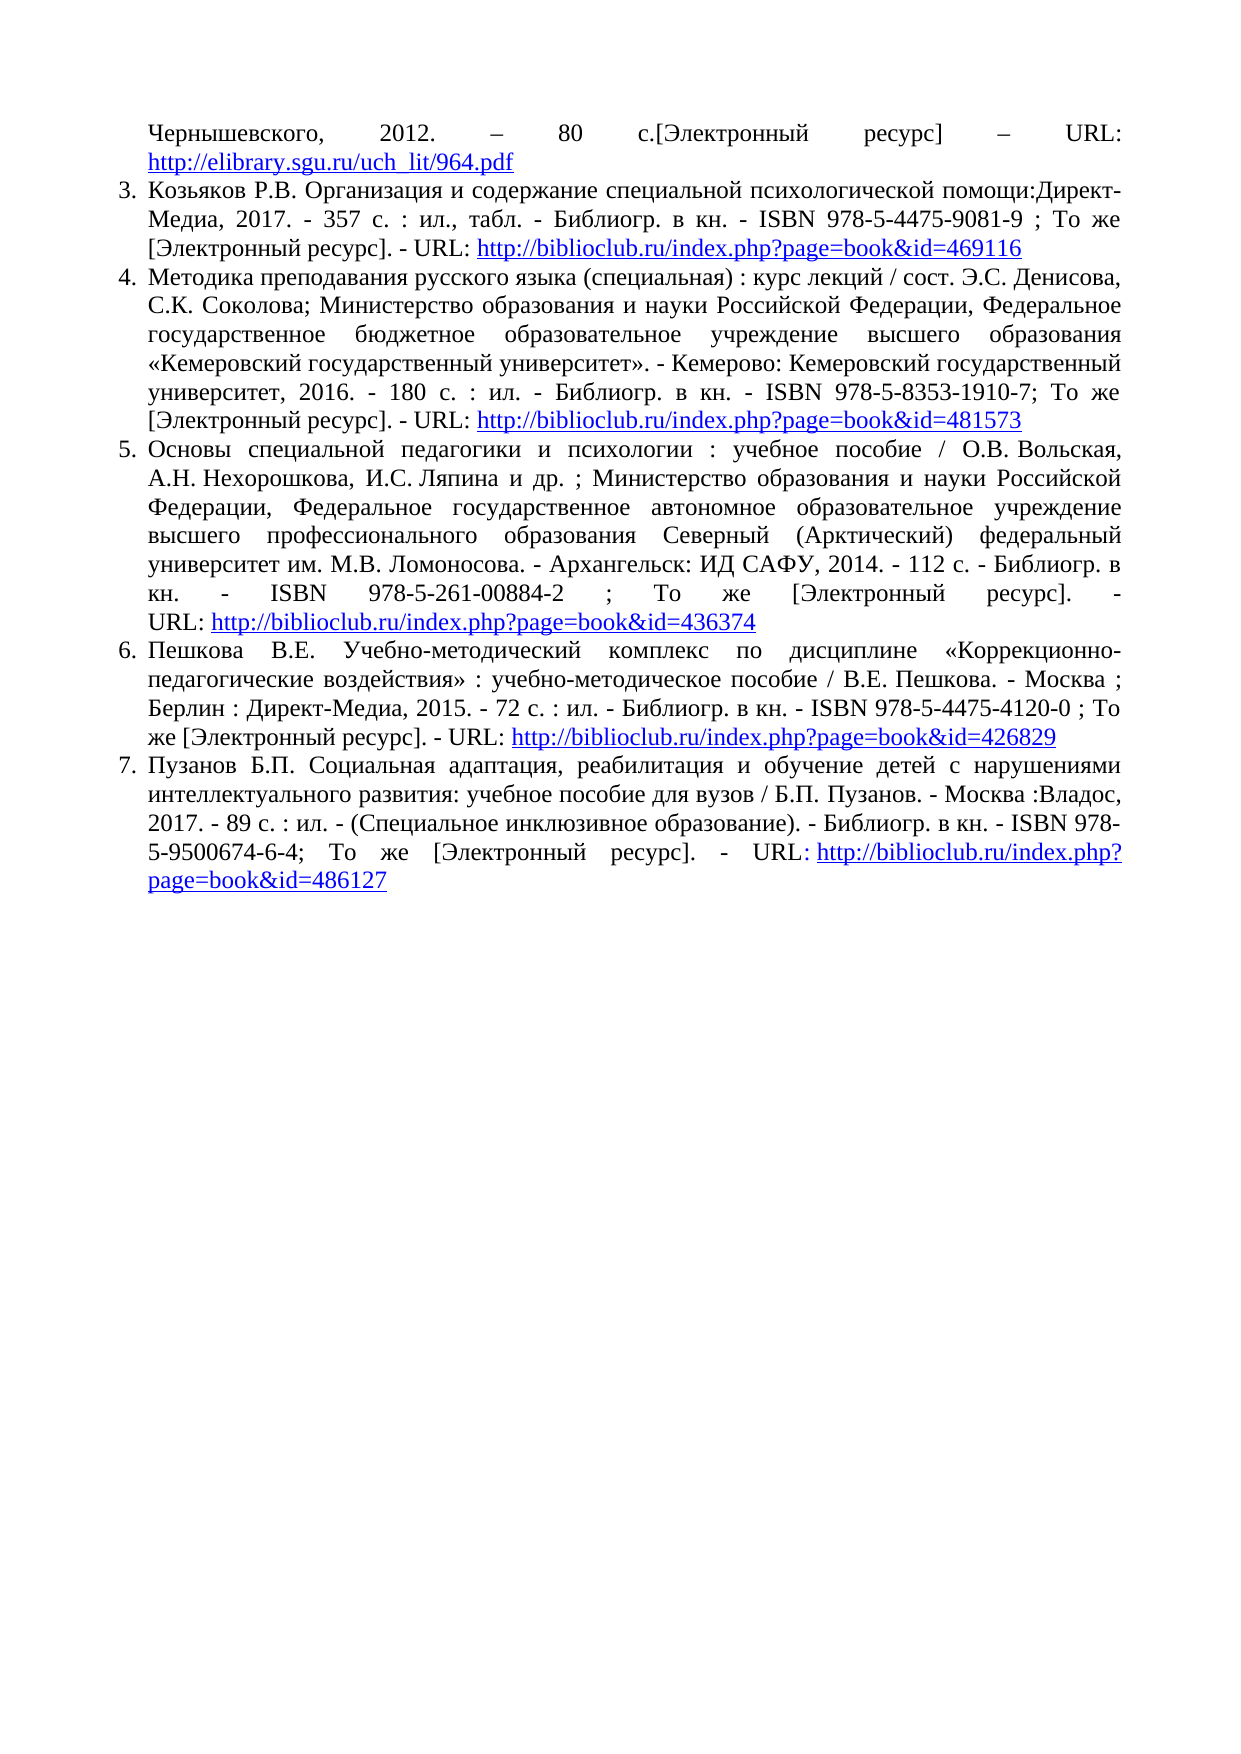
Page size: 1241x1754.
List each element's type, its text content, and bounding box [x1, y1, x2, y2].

list Козьяков Р.В. Организация и содержание специальной психологической помощи:Директ-Медиа, 2017. - 357 с. : ил., табл. - Библиогр. в кн. - ISBN 978-5-4475-9081-9 ; То же [Электронный ресурс]. - URL: http://biblioclub.ru/index.php?page=book&id=469116 [118, 176, 1122, 262]
list Основы специальной педагогики и психологии : учебное пособие / О.В. Вольская, А.Н. Нехорошкова, И.С. Ляпина и др. ; Министерство образования и науки Российской Федерации, Федеральное государственное автономное образовательное учреждение высшего профессионального образования Северный (Арктический) федеральный университет им. М.В. Ломоносова. - Архангельск: ИД САФУ, 2014. - 112 с. - Библиогр. в кн. - ISBN 978-5-261-00884-2 ; То же [Электронный ресурс]. - URL: http://biblioclub.ru/index.php?page=book&id=436374 [118, 434, 1122, 636]
list Пузанов Б.П. Социальная адаптация, реабилитация и обучение детей с нарушениями интеллектуального развития: учебное пособие для вузов / Б.П. Пузанов. - Москва :Владос, 2017. - 89 с. : ил. - (Специальное инклюзивное образование). - Библиогр. в кн. - ISBN 978-5-9500674-6-4; То же [Электронный ресурс]. - URL: http://biblioclub.ru/index.php?page=book&id=486127 [118, 751, 1122, 894]
list Методика преподавания русского языка (специальная) : курс лекций / сост. Э.С. Денисова, С.К. Соколова; Министерство образования и науки Российской Федерации, Федеральное государственное бюджетное образовательное учреждение высшего образования «Кемеровский государственный университет». - Кемерово: Кемеровский государственный университет, 2016. - 180 с. : ил. - Библиогр. в кн. - ISBN 978-5-8353-1910-7; То же [Электронный ресурс]. - URL: http://biblioclub.ru/index.php?page=book&id=481573 [118, 262, 1122, 434]
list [118, 118, 1122, 176]
list Пешкова В.Е. Учебно-методический комплекс по дисциплине «Коррекционно-педагогические воздействия» : учебно-методическое пособие / В.Е. Пешкова. - Москва ; Берлин : Директ-Медиа, 2015. - 72 с. : ил. - Библиогр. в кн. - ISBN 978-5-4475-4120-0 ; То же [Электронный ресурс]. - URL: http://biblioclub.ru/index.php?page=book&id=426829 [118, 636, 1122, 751]
